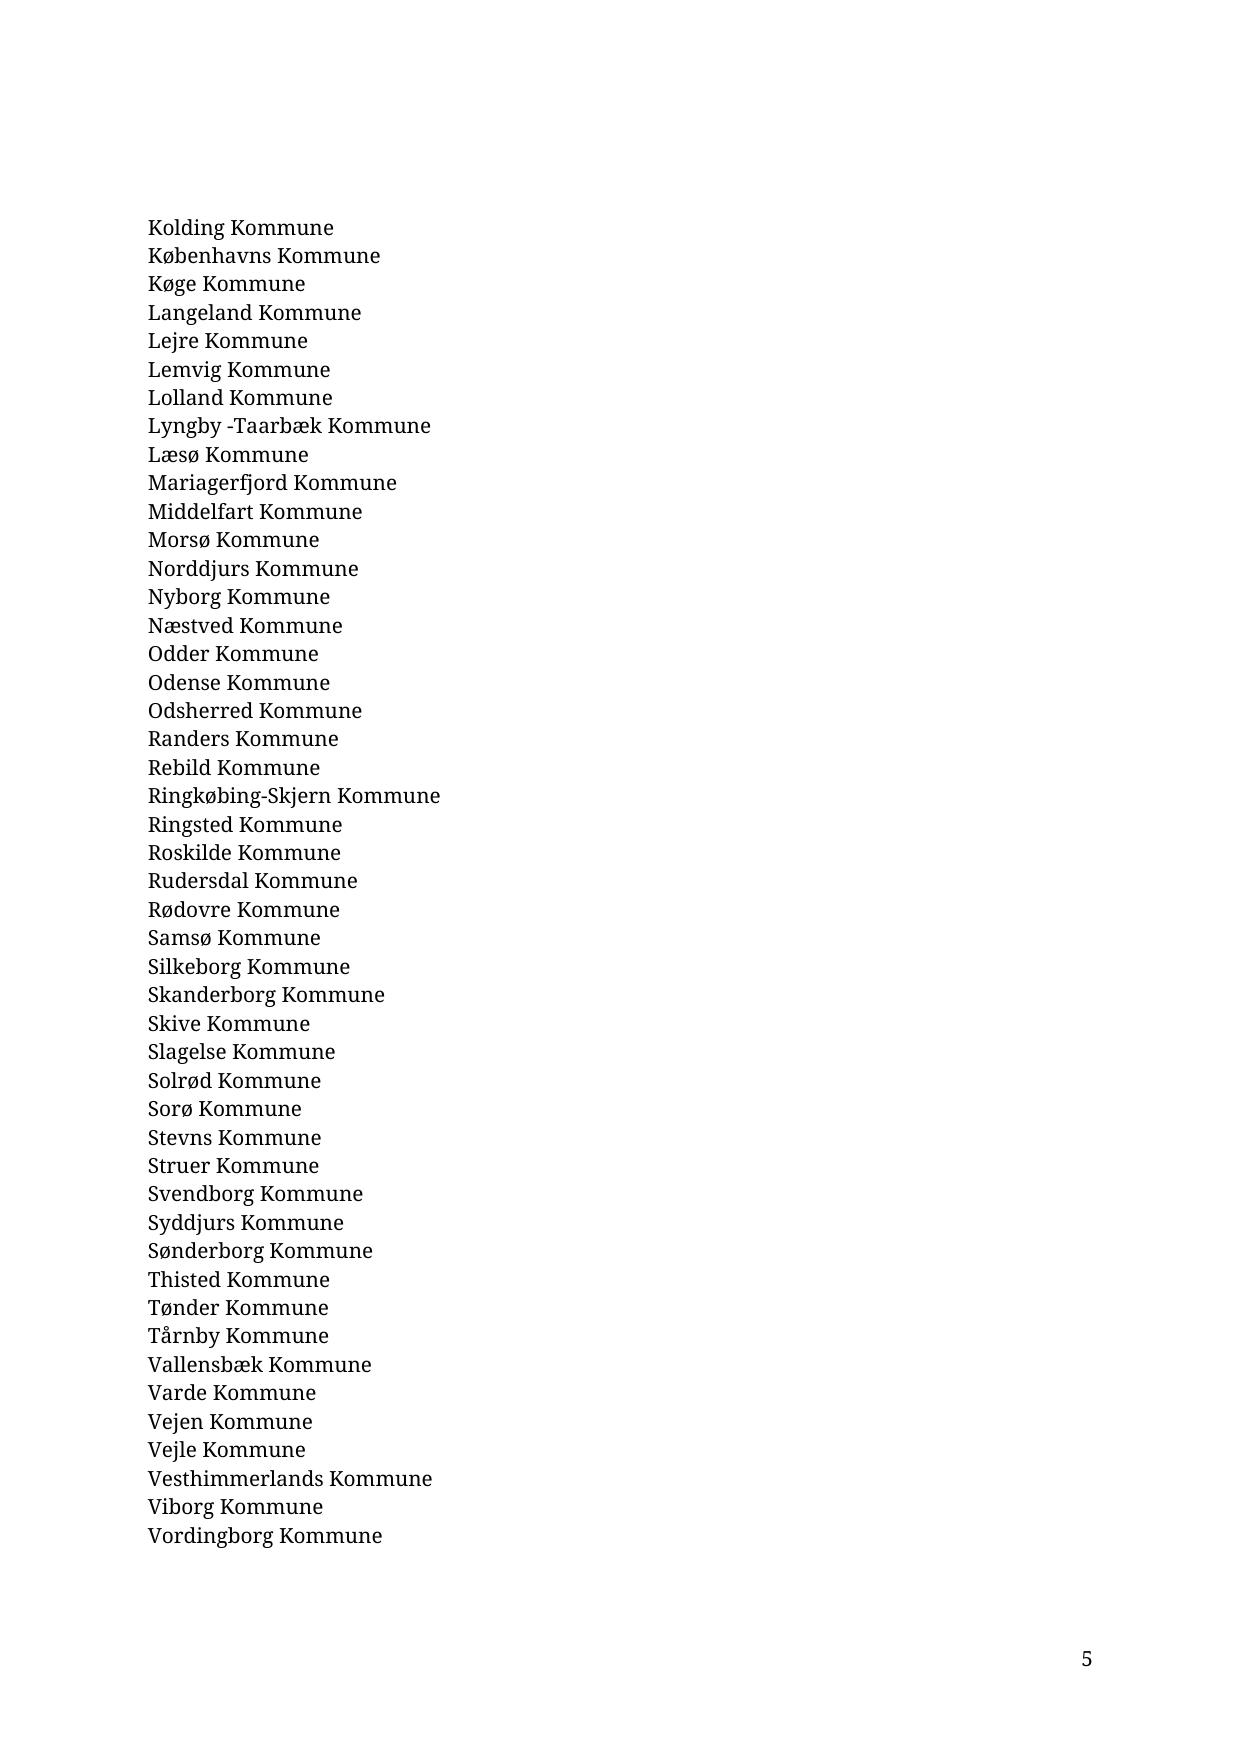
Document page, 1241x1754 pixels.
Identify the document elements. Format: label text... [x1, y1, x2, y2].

text Kolding Kommune [148, 213, 1092, 241]
text Viborg Kommune [148, 1492, 1092, 1521]
text Sorø Kommune [148, 1094, 1092, 1123]
text Randers Kommune [148, 724, 1092, 753]
text Solrød Kommune [148, 1066, 1092, 1094]
text Varde Kommune [148, 1378, 1092, 1407]
text Morsø Kommune [148, 525, 1092, 554]
text Middelfart Kommune [148, 497, 1092, 525]
text Vordingborg Kommune [148, 1521, 1092, 1549]
text Samsø Kommune [148, 923, 1092, 952]
text Læsø Kommune [148, 440, 1092, 468]
text Køge Kommune [148, 269, 1092, 298]
text Struer Kommune [148, 1151, 1092, 1179]
text Vejen Kommune [148, 1407, 1092, 1435]
text Vejle Kommune [148, 1435, 1092, 1464]
text Vesthimmerlands Kommune [148, 1464, 1092, 1492]
text Stevns Kommune [148, 1123, 1092, 1151]
text Langeland Kommune [148, 298, 1092, 326]
text Lyngby -Taarbæk Kommune [148, 412, 1092, 440]
text Rebild Kommune [148, 753, 1092, 781]
text Odense Kommune [148, 668, 1092, 696]
text Næstved Kommune [148, 611, 1092, 639]
text Rudersdal Kommune [148, 867, 1092, 895]
text Tønder Kommune [148, 1293, 1092, 1322]
text Roskilde Kommune [148, 838, 1092, 867]
text Nyborg Kommune [148, 582, 1092, 611]
text Silkeborg Kommune [148, 952, 1092, 980]
text Tårnby Kommune [148, 1322, 1092, 1350]
text Lolland Kommune [148, 383, 1092, 412]
text Ringsted Kommune [148, 810, 1092, 838]
text Vallensbæk Kommune [148, 1350, 1092, 1378]
text Lemvig Kommune [148, 355, 1092, 383]
text Slagelse Kommune [148, 1037, 1092, 1066]
text Skanderborg Kommune [148, 980, 1092, 1009]
text Norddjurs Kommune [148, 554, 1092, 582]
text Ringkøbing-Skjern Kommune [148, 781, 1092, 810]
text Svendborg Kommune [148, 1179, 1092, 1208]
text Rødovre Kommune [148, 895, 1092, 923]
text Odsherred Kommune [148, 696, 1092, 724]
text Lejre Kommune [148, 326, 1092, 355]
text Thisted Kommune [148, 1265, 1092, 1293]
text Sønderborg Kommune [148, 1236, 1092, 1265]
text Odder Kommune [148, 639, 1092, 668]
text Syddjurs Kommune [148, 1208, 1092, 1236]
text Skive Kommune [148, 1009, 1092, 1037]
text Københavns Kommune [148, 241, 1092, 269]
text Mariagerfjord Kommune [148, 468, 1092, 497]
